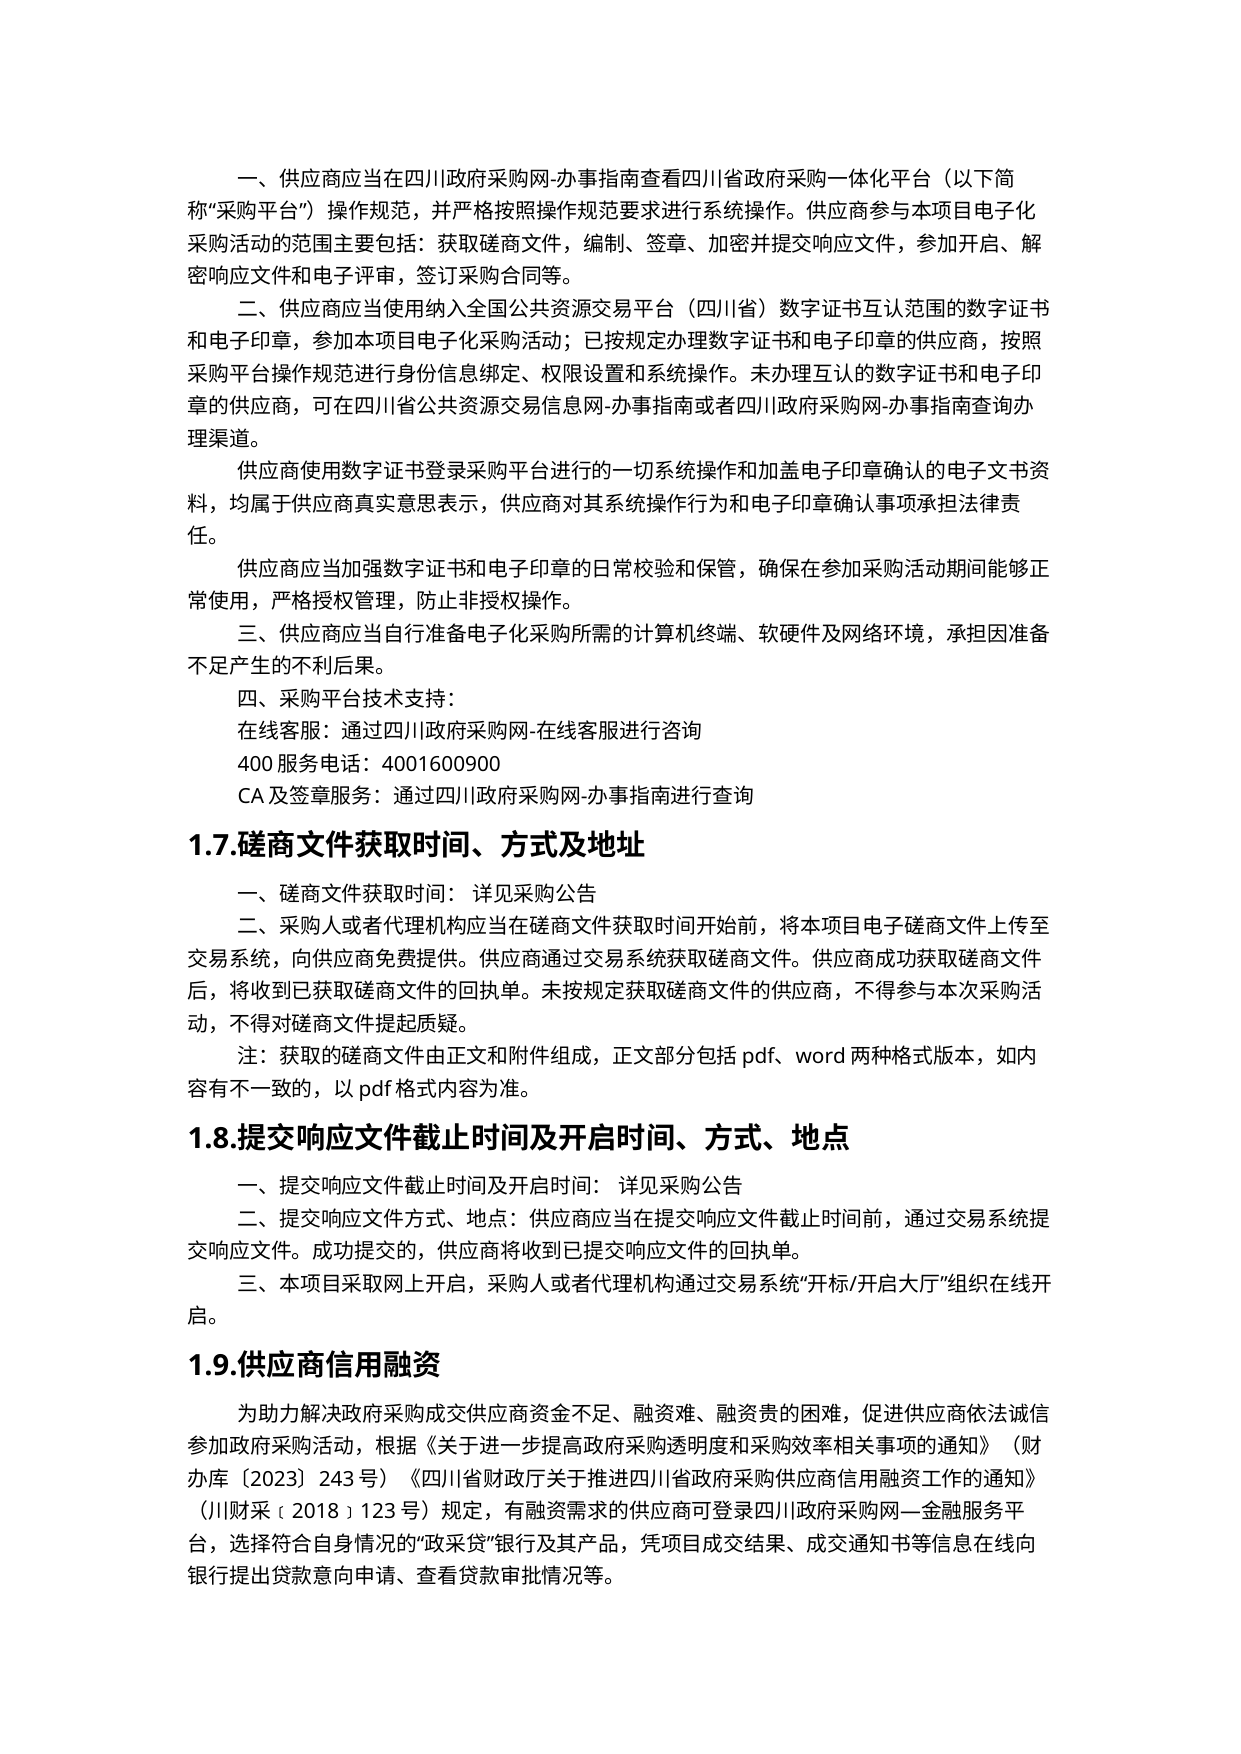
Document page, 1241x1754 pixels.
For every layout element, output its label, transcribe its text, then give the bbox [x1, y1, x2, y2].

text 400服务电话：4001600900 [187, 747, 1053, 779]
text 1.7.磋商文件获取时间、方式及地址 [187, 812, 1053, 877]
text 供应商应当加强数字证书和电子印章的日常校验和保管，确保在参加采购活动期间能够正常使用，严格授权管理，防止非授权操作。 [187, 552, 1053, 617]
text 为助力解决政府采购成交供应商资金不足、融资难、融资贵的困难，促进供应商依法诚信参加政府采购活动，根据《关于进一步提高政府采购透明度和采购效率相关事项的通知》（财办库〔2023〕243号）《四川省财政厅关于推进四川省政府采购供应商信用融资工作的通知》（川财采﹝2018﹞123号）规定，有融资需求的供应商可登录四川政府采购网—金融服务平台，选择符合自身情况的“政采贷”银行及其产品，凭项目成交结果、成交通知书等信息在线向银行提出贷款意向申请、查看贷款审批情况等。 [187, 1397, 1053, 1592]
text 1.8.提交响应文件截止时间及开启时间、方式、地点 [187, 1104, 1053, 1169]
text 三、供应商应当自行准备电子化采购所需的计算机终端、软硬件及网络环境，承担因准备不足产生的不利后果。 [187, 617, 1053, 682]
text 四、采购平台技术支持： [187, 682, 1053, 714]
text 一、供应商应当在四川政府采购网-办事指南查看四川省政府采购一体化平台（以下简称“采购平台”）操作规范，并严格按照操作规范要求进行系统操作。供应商参与本项目电子化采购活动的范围主要包括：获取磋商文件，编制、签章、加密并提交响应文件，参加开启、解密响应文件和电子评审，签订采购合同等。 [187, 162, 1053, 292]
text 二、提交响应文件方式、地点：供应商应当在提交响应文件截止时间前，通过交易系统提交响应文件。成功提交的，供应商将收到已提交响应文件的回执单。 [187, 1202, 1053, 1267]
text 三、本项目采取网上开启，采购人或者代理机构通过交易系统“开标/开启大厅”组织在线开启。 [187, 1267, 1053, 1332]
text 供应商使用数字证书登录采购平台进行的一切系统操作和加盖电子印章确认的电子文书资料，均属于供应商真实意思表示，供应商对其系统操作行为和电子印章确认事项承担法律责任。 [187, 454, 1053, 552]
text 1.9.供应商信用融资 [187, 1332, 1053, 1397]
text 一、提交响应文件截止时间及开启时间： 详见采购公告 [187, 1169, 1053, 1202]
text 二、采购人或者代理机构应当在磋商文件获取时间开始前，将本项目电子磋商文件上传至交易系统，向供应商免费提供。供应商通过交易系统获取磋商文件。供应商成功获取磋商文件后，将收到已获取磋商文件的回执单。未按规定获取磋商文件的供应商，不得参与本次采购活动，不得对磋商文件提起质疑。 [187, 909, 1053, 1039]
text CA及签章服务：通过四川政府采购网-办事指南进行查询 [187, 779, 1053, 812]
text 二、供应商应当使用纳入全国公共资源交易平台（四川省）数字证书互认范围的数字证书和电子印章，参加本项目电子化采购活动；已按规定办理数字证书和电子印章的供应商，按照采购平台操作规范进行身份信息绑定、权限设置和系统操作。未办理互认的数字证书和电子印章的供应商，可在四川省公共资源交易信息网-办事指南或者四川政府采购网-办事指南查询办理渠道。 [187, 292, 1053, 454]
text 一、磋商文件获取时间： 详见采购公告 [187, 877, 1053, 909]
text 注：获取的磋商文件由正文和附件组成，正文部分包括pdf、word两种格式版本，如内容有不一致的，以pdf格式内容为准。 [187, 1039, 1053, 1104]
text 在线客服：通过四川政府采购网-在线客服进行咨询 [187, 714, 1053, 747]
